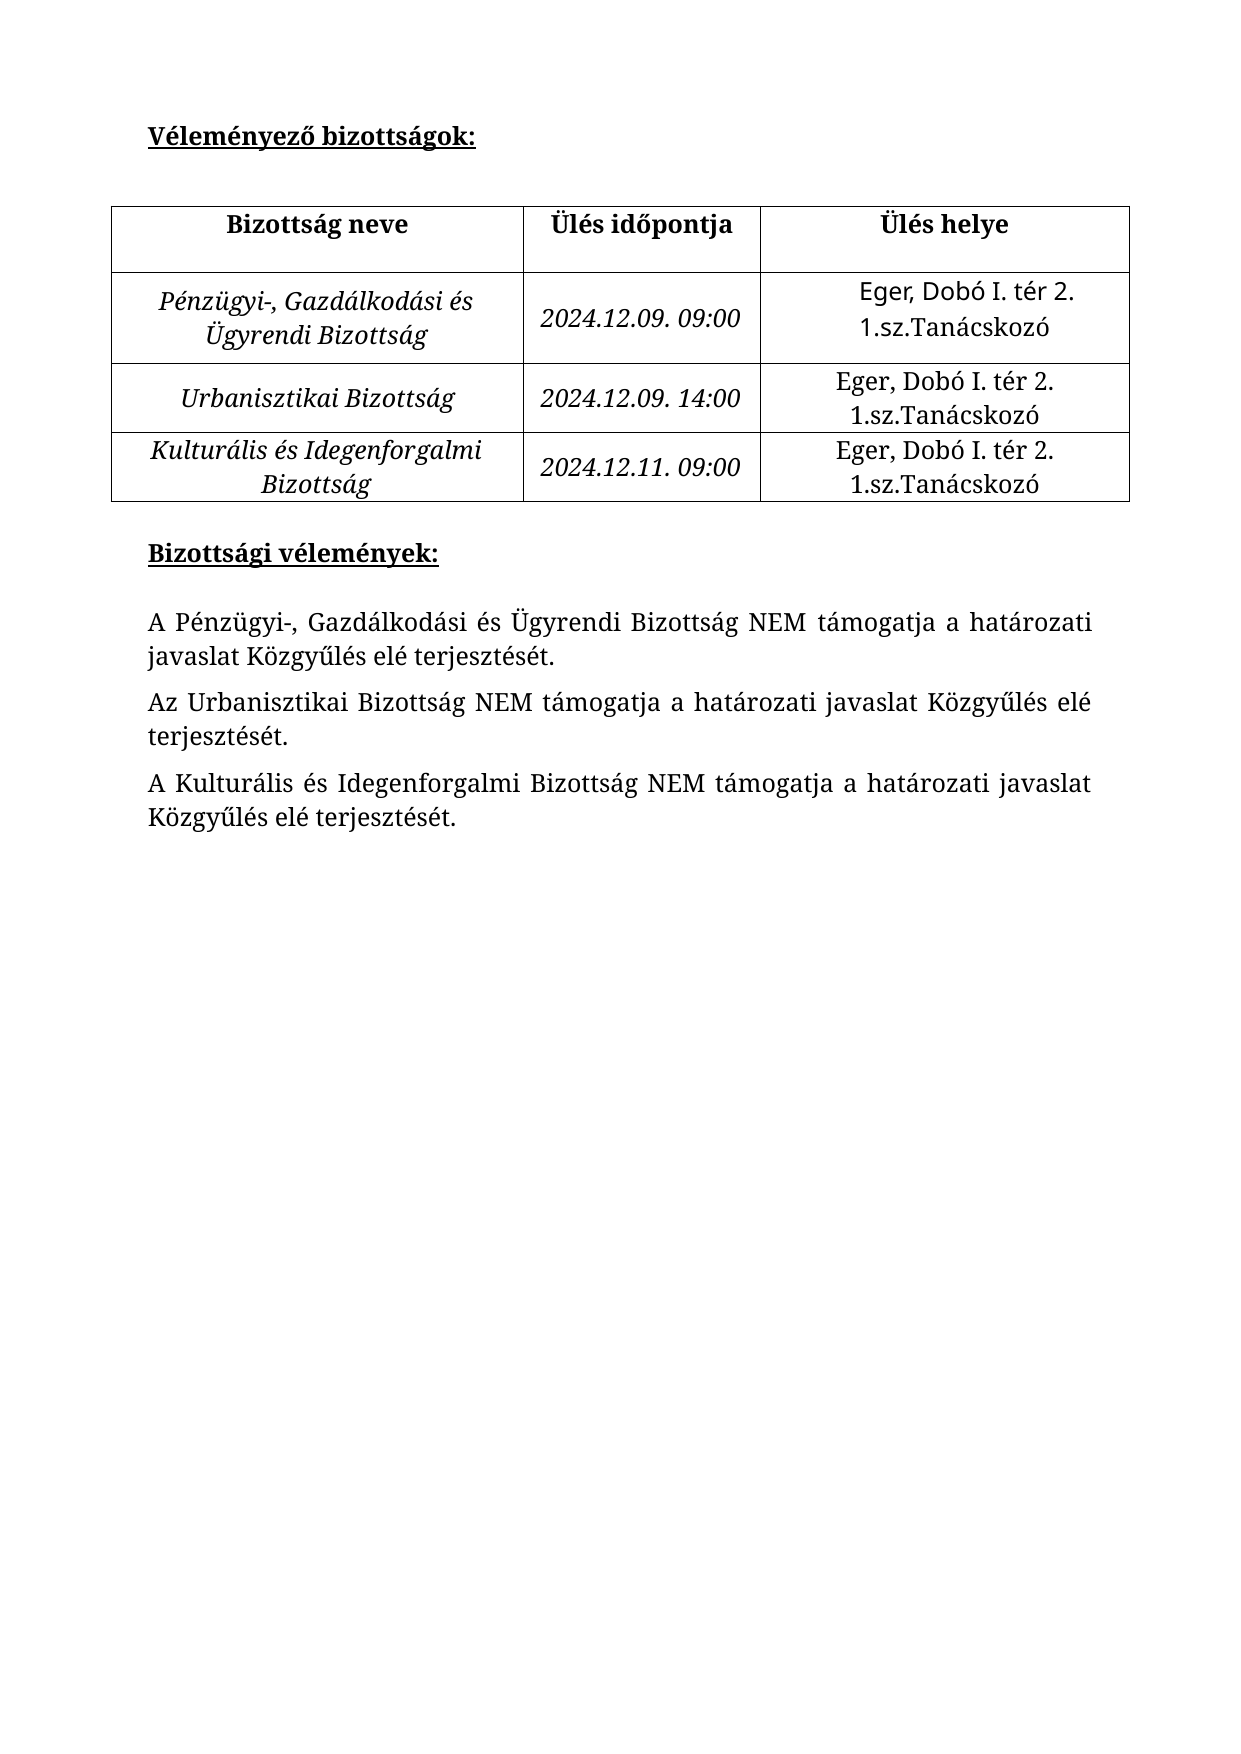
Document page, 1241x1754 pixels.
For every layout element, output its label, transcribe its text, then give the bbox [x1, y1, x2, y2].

table_cell Pénzügyi-, Gazdálkodási és Ügyrendi Bizottság [112, 273, 523, 363]
table_cell 2024.12.09. 09:00 [524, 273, 760, 363]
text A Kulturális és Idegenforgalmi Bizottság NEM támogatja a határozati javaslat Közgyűlés elé terjesztését. [148, 766, 1092, 834]
text Bizottsági vélemények: [148, 536, 1092, 570]
text Az Urbanisztikai Bizottság NEM támogatja a határozati javaslat Közgyűlés elé terjesztését. [148, 685, 1092, 753]
table_cell 2024.12.09. 14:00 [524, 364, 760, 432]
text Véleményező bizottságok: [148, 118, 1092, 152]
text A Pénzügyi-, Gazdálkodási és Ügyrendi Bizottság NEM támogatja a határozati javaslat Közgyűlés elé terjesztését. [148, 604, 1092, 672]
table_cell Kulturális és Idegenforgalmi Bizottság [112, 433, 523, 501]
table_cell Eger, Dobó I. tér 2. 1.sz.Tanácskozó [761, 273, 1129, 363]
table_cell Urbanisztikai Bizottság [112, 364, 523, 432]
table_header Ülés időpontja [524, 207, 760, 272]
table_cell 2024.12.11. 09:00 [524, 433, 760, 501]
table_cell Eger, Dobó I. tér 2. 1.sz.Tanácskozó [761, 433, 1129, 501]
table_header Ülés helye [761, 207, 1129, 272]
table_cell Eger, Dobó I. tér 2. 1.sz.Tanácskozó [761, 364, 1129, 432]
table_header Bizottság neve [112, 207, 523, 272]
